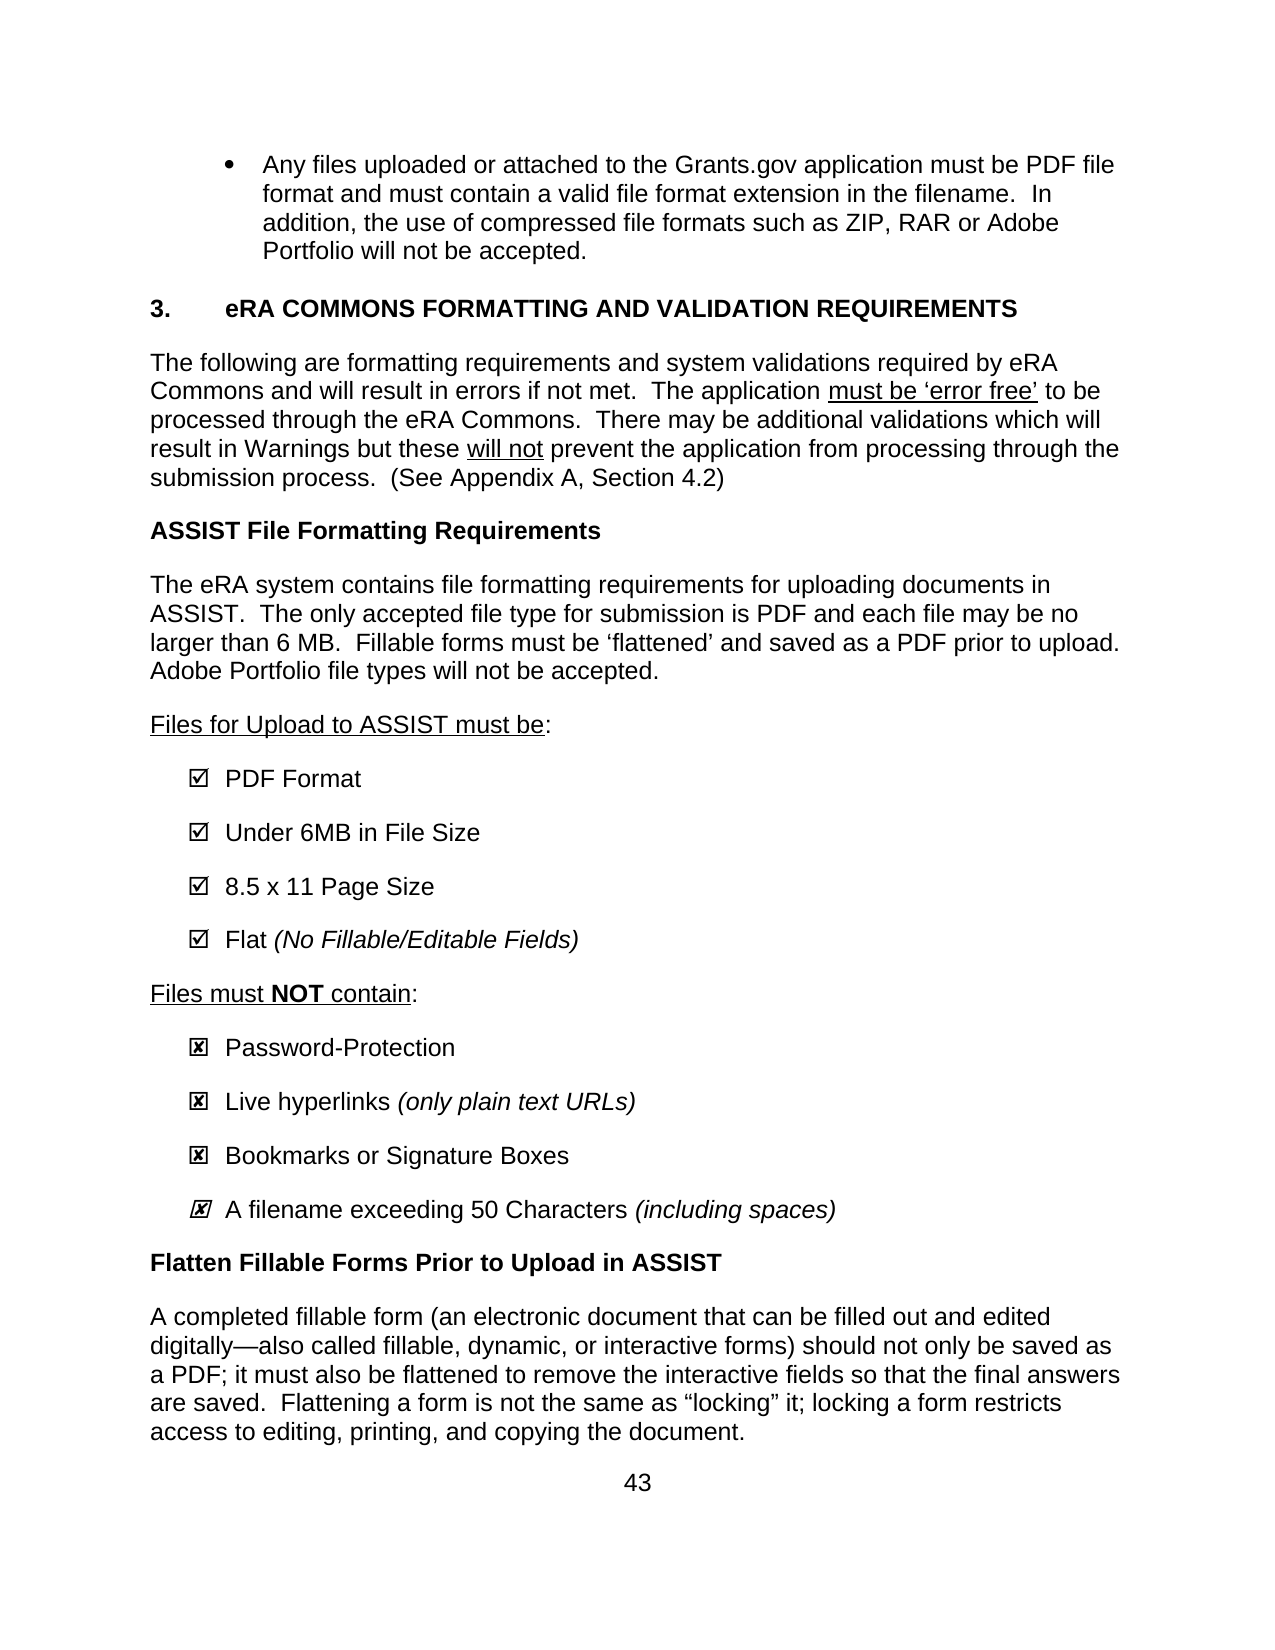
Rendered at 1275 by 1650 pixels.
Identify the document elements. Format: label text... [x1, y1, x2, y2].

text Files for Upload to ASSIST must be: [150, 710, 1125, 739]
list Live hyperlinks (only plain text URLs) [187, 1087, 1125, 1116]
list Any files uploaded or attached to the Grants.gov application must be PDF file format and must contain a valid file format extension in the filename. In addition, the use of compressed file formats such as ZIP, RAR or Adobe Portfolio will not be accepted. [225, 150, 1125, 265]
text The following are formatting requirements and system validations required by eRA Commons and will result in errors if not met. The application must be ‘error free’ to be processed through the eRA Commons. There may be additional validations which will result in Warnings but these will not prevent the application from processing through the submission process. (See Appendix A, Section 4.2) [150, 348, 1125, 491]
list Under 6MB in File Size [187, 818, 1125, 847]
list PDF Format [187, 764, 1125, 793]
list Bookmarks or Signature Boxes [187, 1141, 1125, 1169]
text The eRA system contains file formatting requirements for uploading documents in ASSIST. The only accepted file type for submission is PDF and each file may be no larger than 6 MB. Fillable forms must be ‘flattened’ and saved as a PDF prior to upload. Adobe Portfolio file types will not be accepted. [150, 570, 1125, 685]
list Password-Protection [187, 1033, 1125, 1062]
text Flatten Fillable Forms Prior to Upload in ASSIST [150, 1248, 1125, 1277]
text Files must NOT contain: [150, 979, 1125, 1008]
list Flat (No Fillable/Editable Fields) [187, 925, 1125, 954]
text ASSIST File Formatting Requirements [150, 516, 1125, 545]
subtitle eRA COMMONS FORMATTING AND VALIDATION REQUIREMENTS [150, 294, 1125, 323]
list 8.5 x 11 Page Size [187, 872, 1125, 900]
list A filename exceeding 50 Characters (including spaces) [187, 1194, 1125, 1223]
text A completed fillable form (an electronic document that can be filled out and edited digitally—also called fillable, dynamic, or interactive forms) should not only be saved as a PDF; it must also be flattened to remove the interactive fields so that the final answers are saved. Flattening a form is not the same as “locking” it; locking a form restricts access to editing, printing, and copying the document. [150, 1302, 1125, 1446]
